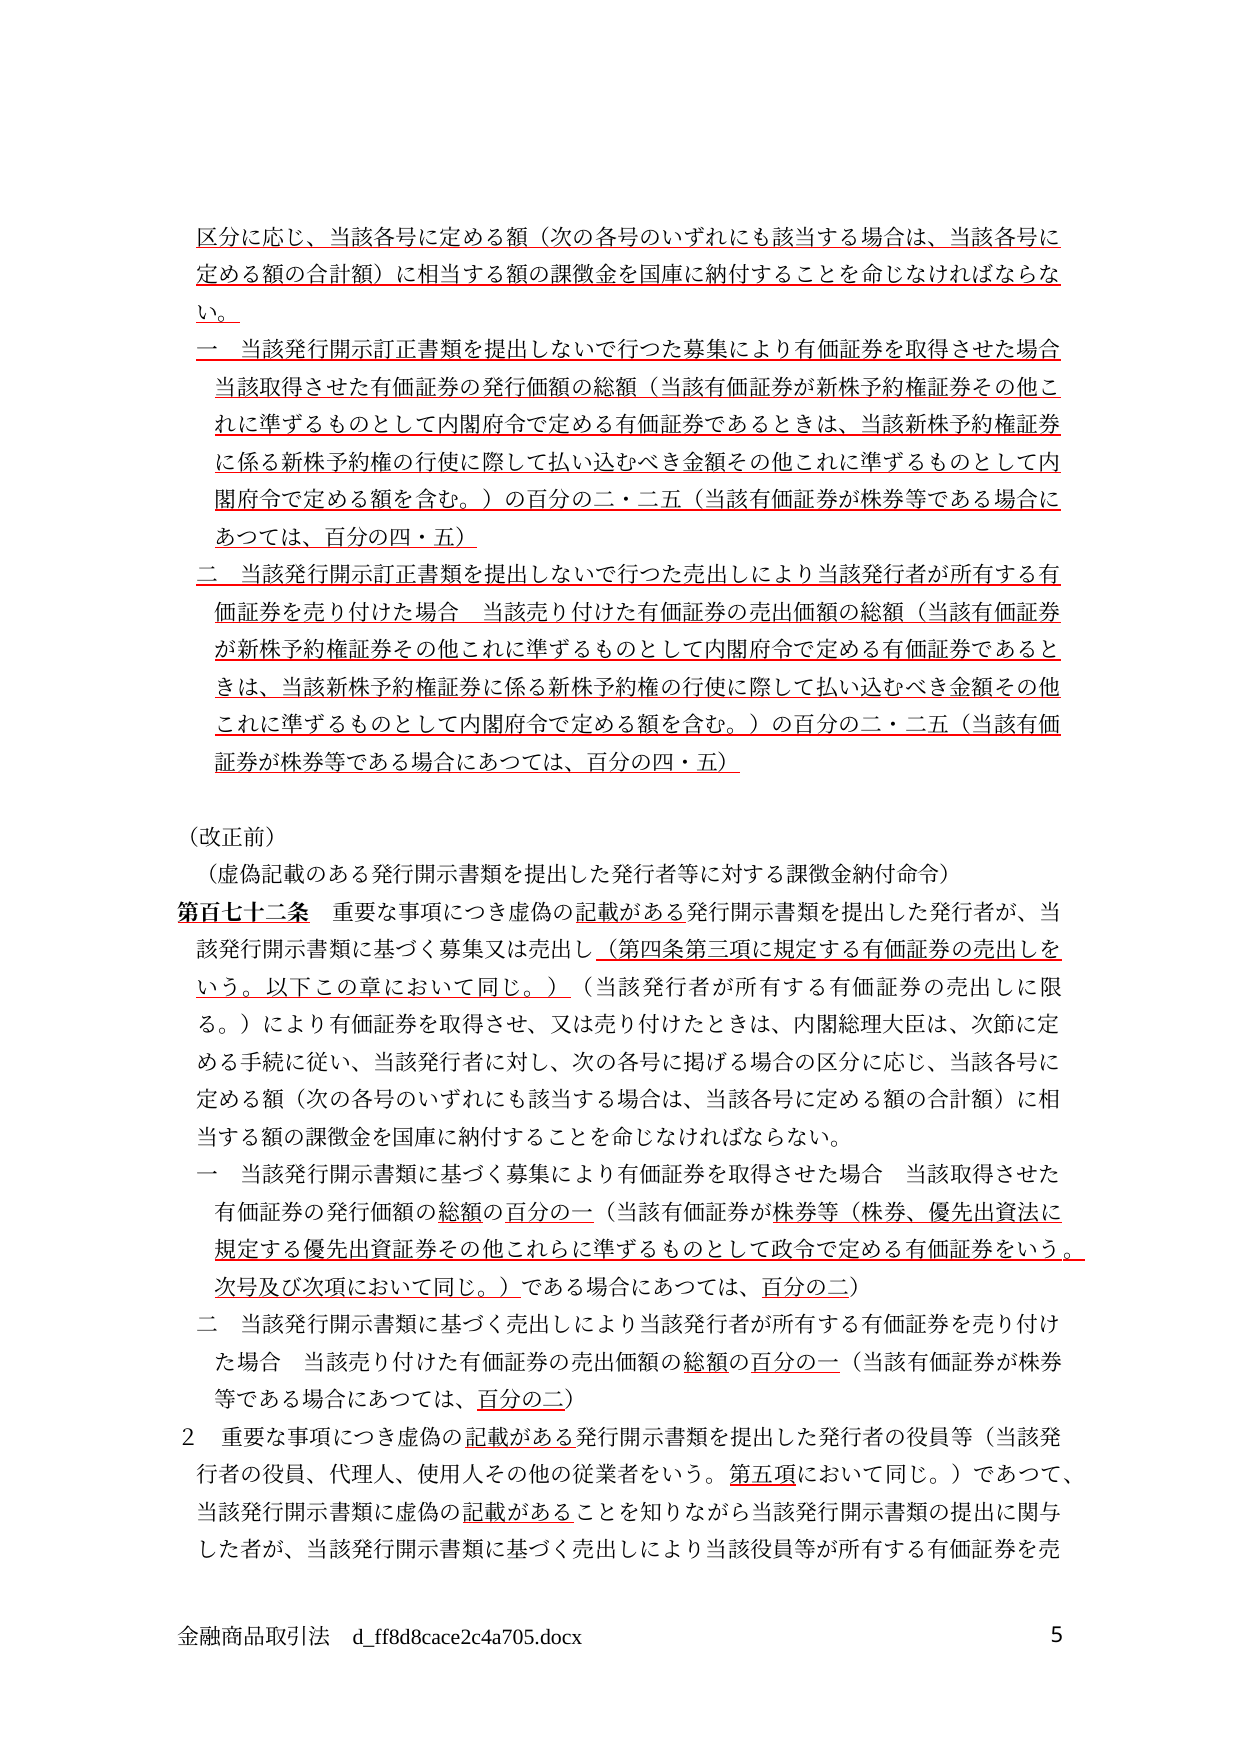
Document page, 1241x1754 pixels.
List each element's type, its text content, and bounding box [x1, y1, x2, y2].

text （虚偽記載のある発行開示書類を提出した発行者等に対する課徴金納付命令） [196, 854, 1063, 892]
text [177, 217, 1063, 329]
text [177, 1417, 1063, 1567]
text 二 当該発行開示書類に基づく売出しにより当該発行者が所有する有価証券を売り付けた場合 当該売り付けた有価証券の売出価額の総額の百分の一（当該有価証券が株券等である場合にあつては、百分の二） [196, 1304, 1063, 1417]
text 一 当該発行開示書類に基づく募集により有価証券を取得させた場合 当該取得させた有価証券の発行価額の総額の百分の一（当該有価証券が株券等（株券、優先出資法に規定する優先出資証券その他これらに準ずるものとして政令で定める有価証券をいう。次号及び次項において同じ。）である場合にあつては、百分の二） [196, 1154, 1063, 1304]
text （改正前） [177, 817, 1063, 854]
text 二 当該発行開示訂正書類を提出しないで行つた売出しにより当該発行者が所有する有価証券を売り付けた場合 当該売り付けた有価証券の売出価額の総額（当該有価証券が新株予約権証券その他これに準ずるものとして内閣府令で定める有価証券であるときは、当該新株予約権証券に係る新株予約権の行使に際して払い込むべき金額その他これに準ずるものとして内閣府令で定める額を含む。）の百分の二・二五（当該有価証券が株券等である場合にあつては、百分の四・五） [196, 554, 1063, 779]
text 第百七十二条 重要な事項につき虚偽の記載がある発行開示書類を提出した発行者が、当該発行開示書類に基づく募集又は売出し（第四条第三項に規定する有価証券の売出しをいう。以下この章において同じ。）（当該発行者が所有する有価証券の売出しに限る。）により有価証券を取得させ、又は売り付けたときは、内閣総理大臣は、次節に定める手続に従い、当該発行者に対し、次の各号に掲げる場合の区分に応じ、当該各号に定める額（次の各号のいずれにも該当する場合は、当該各号に定める額の合計額）に相当する額の課徴金を国庫に納付することを命じなければならない。 [177, 892, 1063, 1154]
text 一 当該発行開示訂正書類を提出しないで行つた募集により有価証券を取得させた場合 当該取得させた有価証券の発行価額の総額（当該有価証券が新株予約権証券その他これに準ずるものとして内閣府令で定める有価証券であるときは、当該新株予約権証券に係る新株予約権の行使に際して払い込むべき金額その他これに準ずるものとして内閣府令で定める額を含む。）の百分の二・二五（当該有価証券が株券等である場合にあつては、百分の四・五） [196, 329, 1063, 554]
